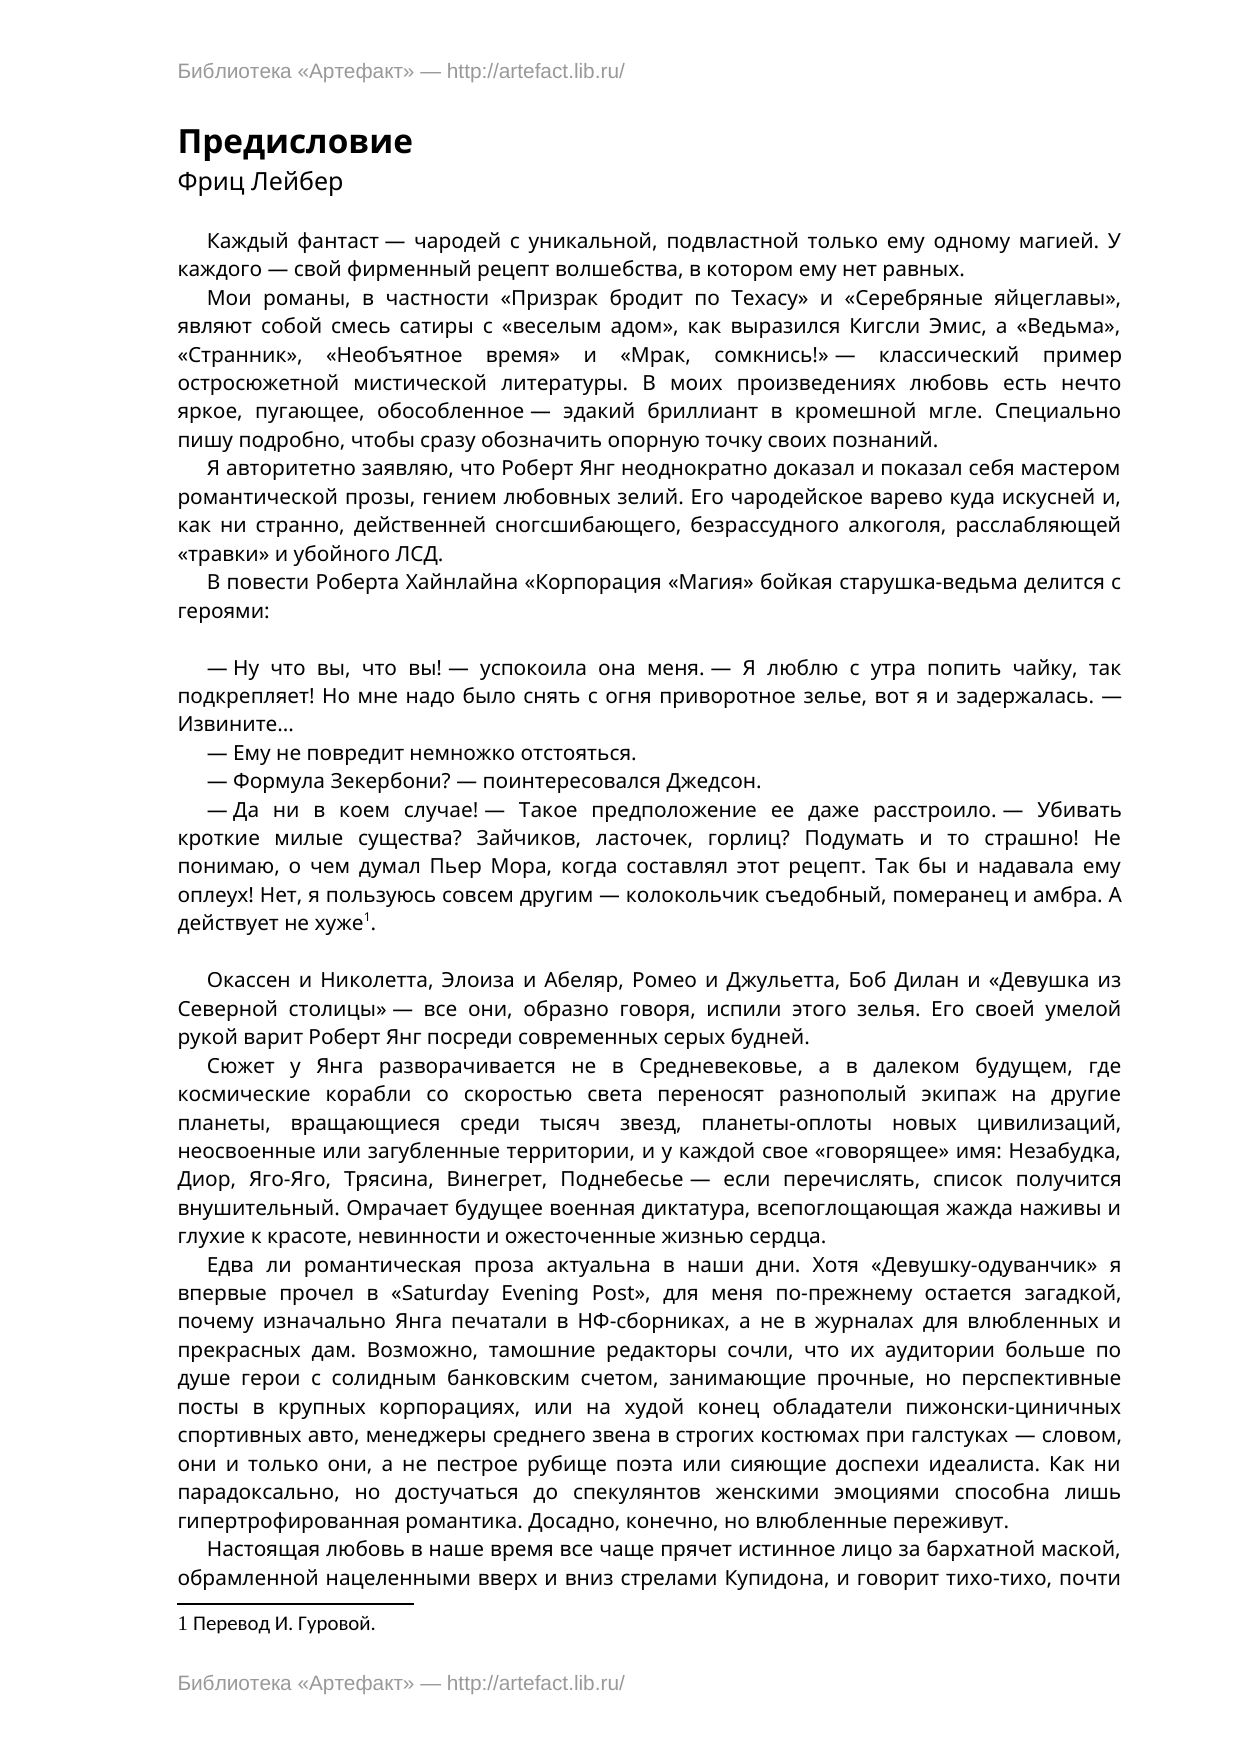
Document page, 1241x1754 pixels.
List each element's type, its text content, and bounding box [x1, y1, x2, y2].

text Окассен и Николетта, Элоиза и Абеляр, Ромео и Джульетта, Боб Дилан и «Девушка из Северной столицы» — все они, образно говоря, испили этого зелья. Его своей умелой рукой варит Роберт Янг посреди современных серых будней. [177, 965, 1122, 1051]
text — Ну что вы, что вы! — успокоила она меня. — Я люблю с утра попить чайку, так подкрепляет! Но мне надо было снять с огня приворотное зелье, вот я и задержалась. — Извините... [177, 653, 1122, 738]
text Мои романы, в частности «Призрак бродит по Техасу» и «Серебряные яйцеглавы», являют собой смесь сатиры с «веселым адом», как выразился Кигсли Эмис, а «Ведьма», «Странник», «Необъятное время» и «Мрак, сомкнись!» — классический пример остросюжетной мистической литературы. В моих произведениях любовь есть нечто яркое, пугающее, обособленное — эдакий бриллиант в кромешной мгле. Специально пишу подробно, чтобы сразу обозначить опорную точку своих познаний. [177, 283, 1122, 453]
text — Ему не повредит немножко отстояться. [177, 738, 1122, 766]
text Каждый фантаст — чародей с уникальной, подвластной только ему одному магией. У каждого — свой фирменный рецепт волшебства, в котором ему нет равных. [177, 226, 1122, 283]
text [177, 1534, 1122, 1591]
text Сюжет у Янга разворачивается не в Средневековье, а в далеком будущем, где космические корабли со скоростью света переносят разнополый экипаж на другие планеты, вращающиеся среди тысяч звезд, планеты-оплоты новых цивилизаций, неосвоенные или загубленные территории, и у каждой свое «говорящее» имя: Незабудка, Диор, Яго-Яго, Трясина, Винегрет, Поднебесье — если перечислять, список получится внушительный. Омрачает будущее военная диктатура, всепоглощающая жажда наживы и глухие к красоте, невинности и ожесточенные жизнью сердца. [177, 1051, 1122, 1250]
text Фриц Лейбер [177, 163, 1122, 198]
text В повести Роберта Хайнлайна «Корпорация «Магия» бойкая старушка-ведьма делится с героями: [177, 567, 1122, 624]
text — Да ни в коем случае! — Такое предположение ее даже расстроило. — Убивать кроткие милые существа? Зайчиков, ласточек, горлиц? Подумать и то страшно! Не понимаю, о чем думал Пьер Мора, когда составлял этот рецепт. Так бы и надавала ему оплеух! Нет, я пользуюсь совсем другим — колокольчик съедобный, померанец и амбра. А действует не хуже. [177, 795, 1122, 937]
subtitle Предисловие [177, 118, 1122, 163]
text — Формула Зекербони? — поинтересовался Джедсон. [177, 766, 1122, 795]
text Едва ли романтическая проза актуальна в наши дни. Хотя «Девушку-одуванчик» я впервые прочел в «Saturday Evening Post», для меня по-прежнему остается загадкой, почему изначально Янга печатали в НФ-сборниках, а не в журналах для влюбленных и прекрасных дам. Возможно, тамошние редакторы сочли, что их аудитории больше по душе герои с солидным банковским счетом, занимающие прочные, но перспективные посты в крупных корпорациях, или на худой конец обладатели пижонски-циничных спортивных авто, менеджеры среднего звена в строгих костюмах при галстуках — словом, они и только они, а не пестрое рубище поэта или сияющие доспехи идеалиста. Как ни парадоксально, но достучаться до спекулянтов женскими эмоциями способна лишь гипертрофированная романтика. Досадно, конечно, но влюбленные переживут. [177, 1250, 1122, 1534]
text Я авторитетно заявляю, что Роберт Янг неоднократно доказал и показал себя мастером романтической прозы, гением любовных зелий. Его чародейское варево куда искусней и, как ни странно, действенней сногсшибающего, безрассудного алкоголя, расслабляющей «травки» и убойного ЛСД. [177, 453, 1122, 567]
